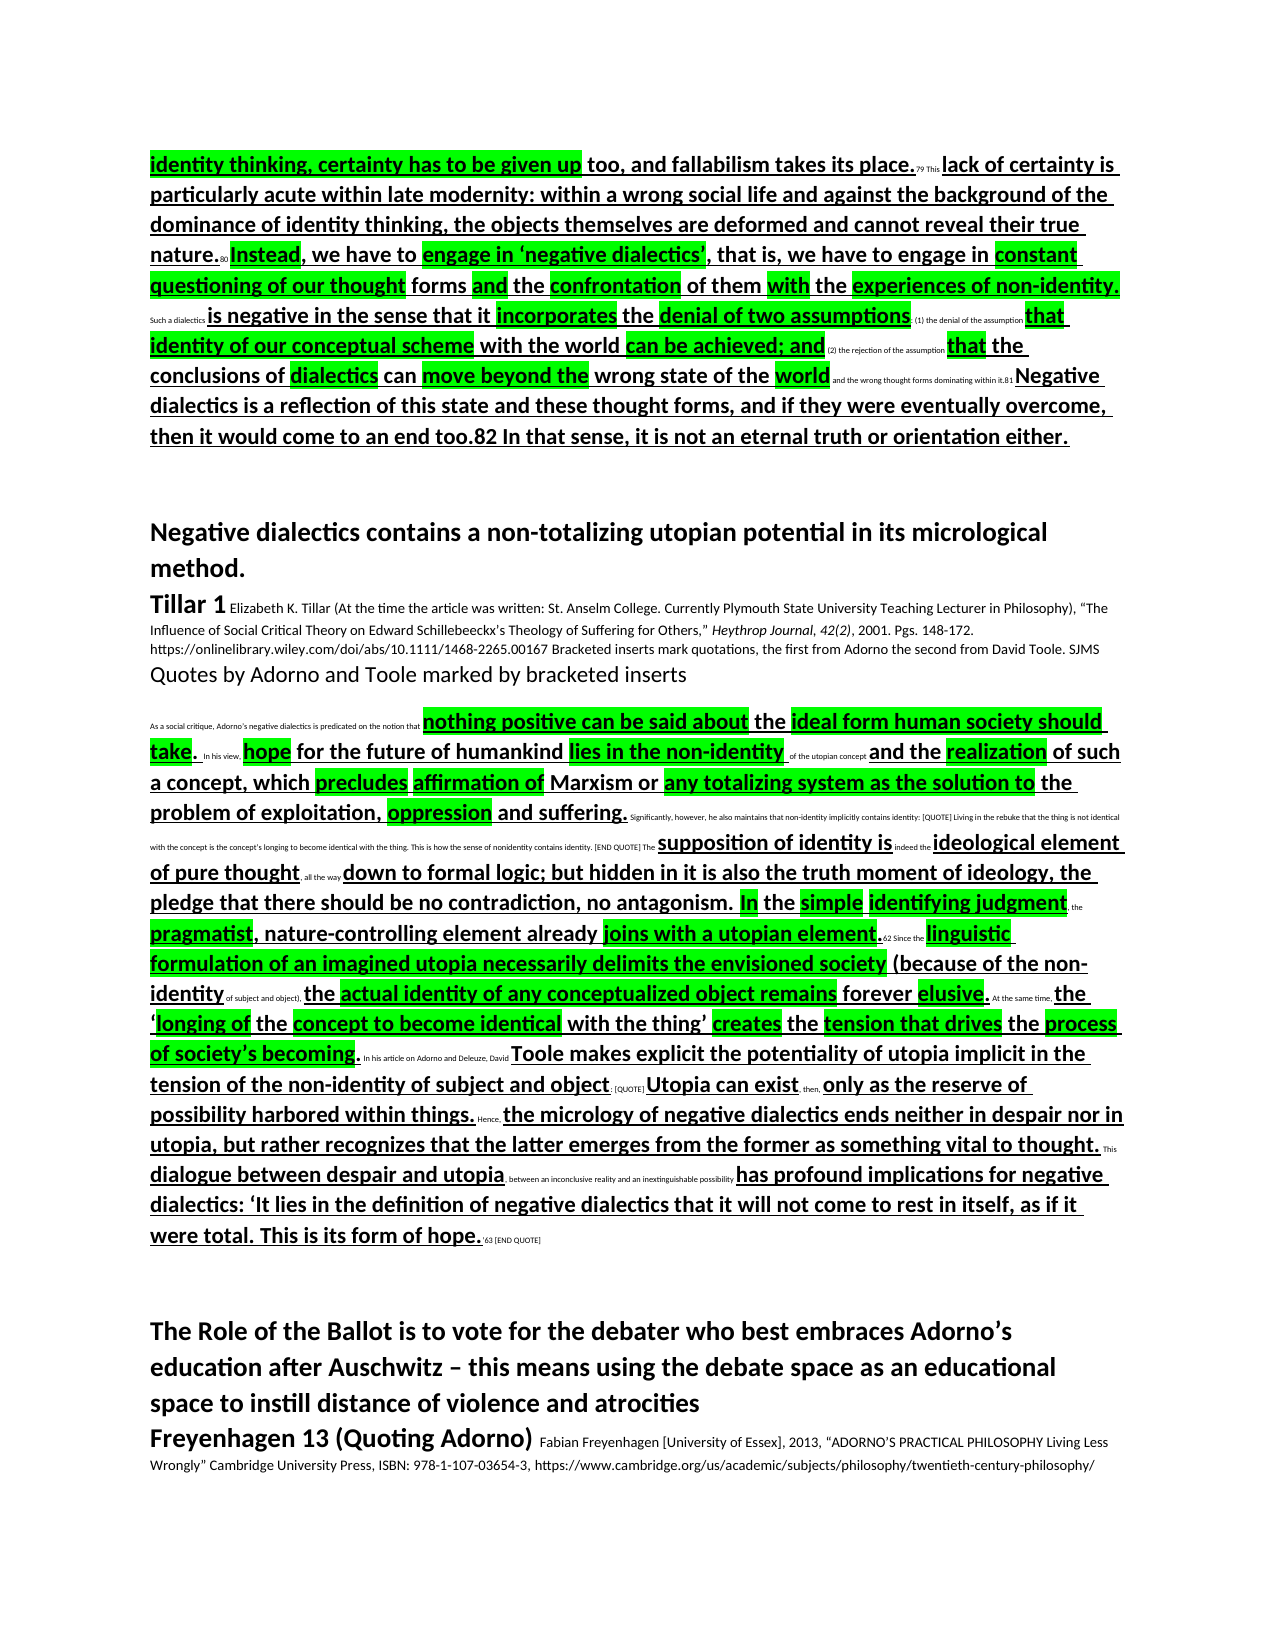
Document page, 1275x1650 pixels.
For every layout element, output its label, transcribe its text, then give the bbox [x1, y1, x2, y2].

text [150, 1421, 1125, 1474]
subtitle The Role of the Ballot is to vote for the debater who best embraces Adorno’s education after Auschwitz – this means using the debate space as an educational space to instill distance of violence and atrocities [150, 1314, 1125, 1419]
text Tillar 1 Elizabeth K. Tillar (At the time the article was written: St. Anselm College. Currently Plymouth State University Teaching Lecturer in Philosophy), “The Influence of Social Critical Theory on Edward Schillebeeckx’s Theology of Suffering for Others,” Heythrop Journal, 42(2), 2001. Pgs. 148-172. https://onlinelibrary.wiley.com/doi/abs/10.1111/1468-2265.00167 Bracketed inserts mark quotations, the first from Adorno the second from David Toole. SJMS Quotes by Adorno and Toole marked by bracketed inserts [150, 587, 1125, 688]
subtitle Negative dialectics contains a non-totalizing utopian potential in its micrological method. [150, 516, 1125, 584]
text As a social critique, Adorno’s negative dialectics is predicated on the notion that nothing positive can be said about the ideal form human society should take. In his view, hope for the future of humankind lies in the non-identity of the utopian concept and the realization of such a concept, which precludes affirmation of Marxism or any totalizing system as the solution to the problem of exploitation, oppression and suffering. Significantly, however, he also maintains that non-identity implicitly contains identity: [QUOTE] Living in the rebuke that the thing is not identical with the concept is the concept’s longing to become identical with the thing. This is how the sense of nonidentity contains identity. [END QUOTE] The supposition of identity is indeed the ideological element of pure thought, all the way down to formal logic; but hidden in it is also the truth moment of ideology, the pledge that there should be no contradiction, no antagonism. In the simple identifying judgment, the pragmatist, nature-controlling element already joins with a utopian element.62 Since the linguistic formulation of an imagined utopia necessarily delimits the envisioned society (because of the non-identity of subject and object), the actual identity of any conceptualized object remains forever elusive. At the same time, the ‘longing of the concept to become identical with the thing’ creates the tension that drives the process of society’s becoming. In his article on Adorno and Deleuze, David Toole makes explicit the potentiality of utopia implicit in the tension of the non-identity of subject and object: [QUOTE] Utopia can exist, then, only as the reserve of possibility harbored within things. Hence, the micrology of negative dialectics ends neither in despair nor in utopia, but rather recognizes that the latter emerges from the former as something vital to thought. This dialogue between despair and utopia, between an inconclusive reality and an inextinguishable possibility has profound implications for negative dialectics: ‘It lies in the definition of negative dialectics that it will not come to rest in itself, as if it were total. This is its form of hope.’63 [END QUOTE] [150, 707, 1125, 1249]
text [150, 150, 1125, 450]
